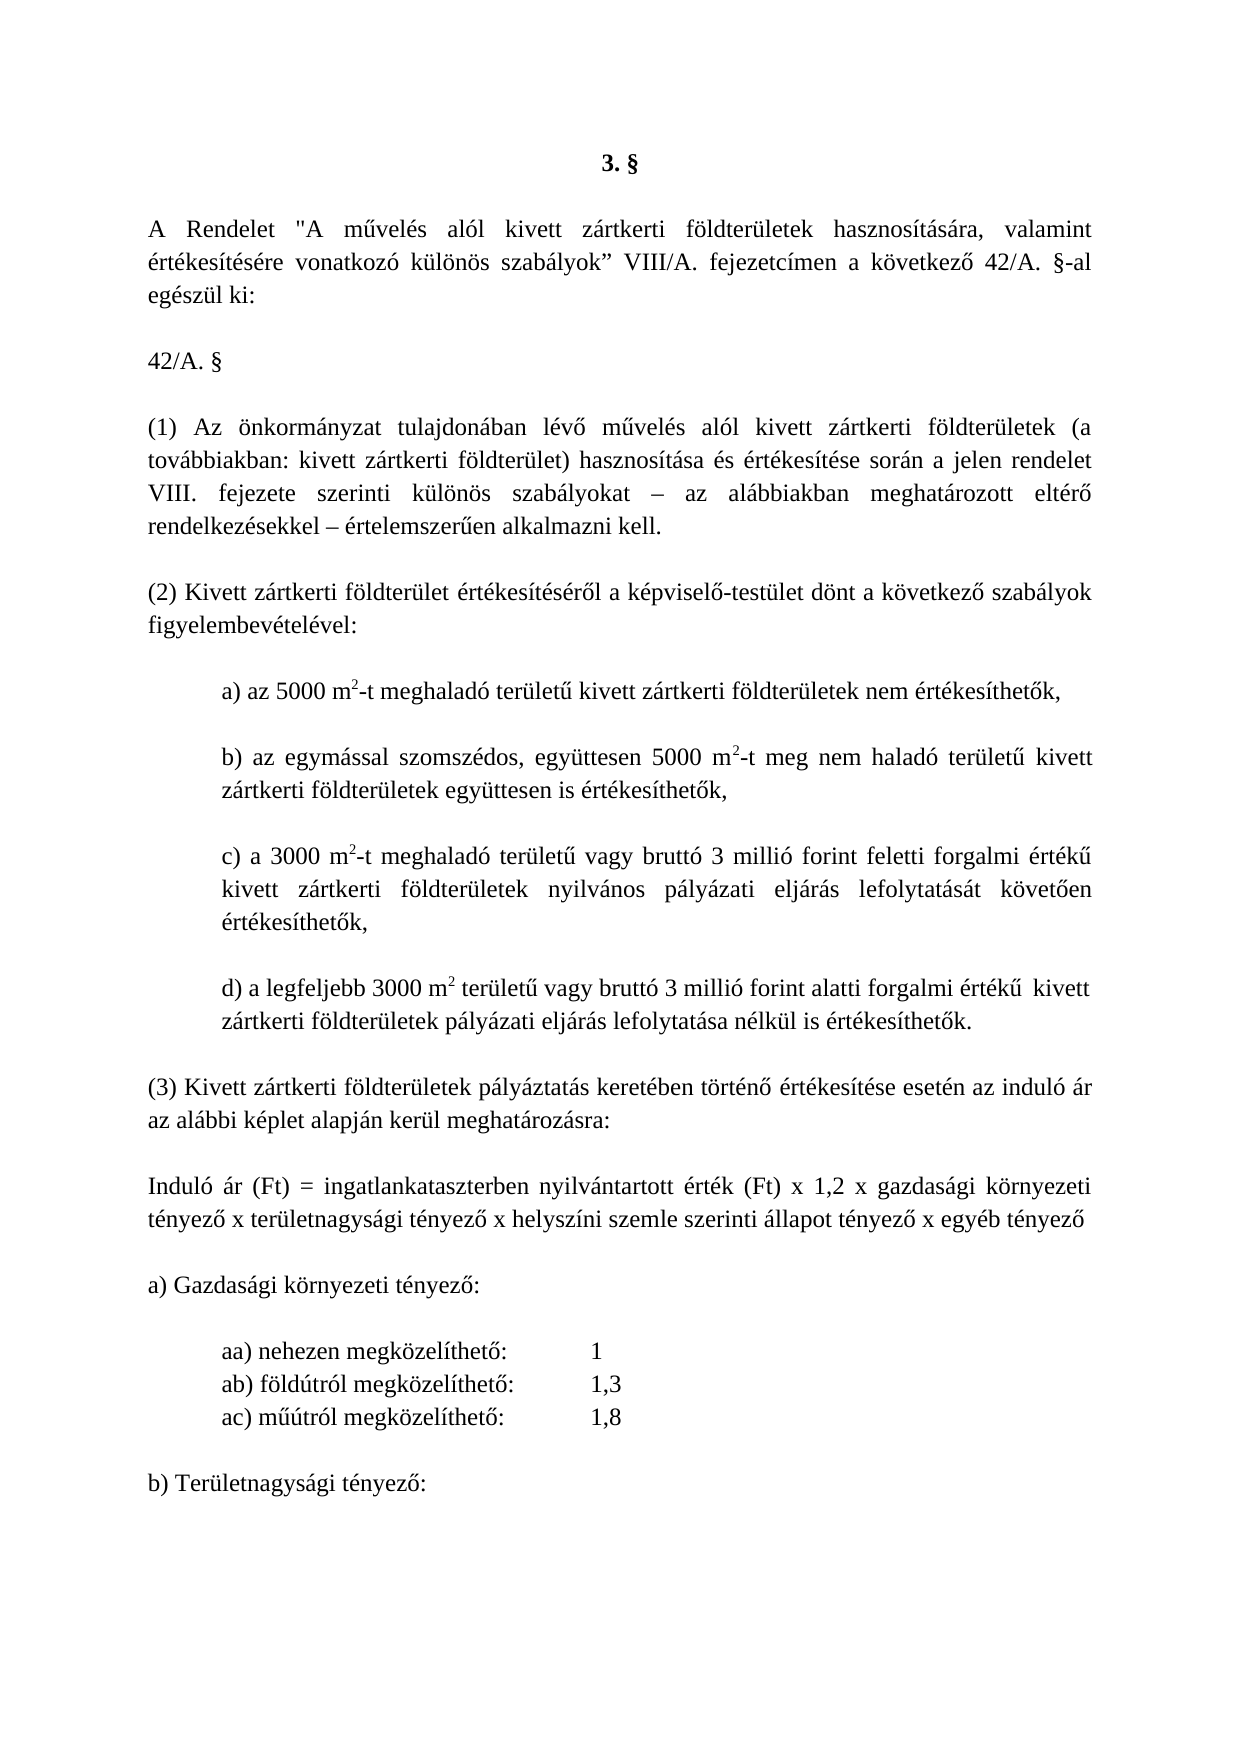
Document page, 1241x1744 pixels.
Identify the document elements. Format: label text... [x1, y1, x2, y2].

text (3) Kivett zártkerti földterületek pályáztatás keretében történő értékesítése esetén az induló ár az alábbi képlet alapján kerül meghatározásra: [148, 1072, 1092, 1134]
text 3. § [148, 148, 1092, 176]
text 42/A. § [148, 346, 1092, 374]
text Induló ár (Ft) = ingatlankataszterben nyilvántartott érték (Ft) x 1,2 x gazdasági környezeti tényező x területnagysági tényező x helyszíni szemle szerinti állapot tényező x egyéb tényező [148, 1171, 1092, 1233]
text ab) földútról megközelíthető: 1,3 [148, 1369, 1092, 1397]
text (1) Az önkormányzat tulajdonában lévő művelés alól kivett zártkerti földterületek (a továbbiakban: kivett zártkerti földterület) hasznosítása és értékesítése során a jelen rendelet VIII. fejezete szerinti különös szabályokat – az alábbiakban meghatározott eltérő rendelkezésekkel – értelemszerűen alkalmazni kell. [148, 412, 1092, 540]
text (2) Kivett zártkerti földterület értékesítéséről a képviselő-testület dönt a következő szabályok figyelembevételével: [148, 577, 1092, 639]
text c) a 3000 m2-t meghaladó területű vagy bruttó 3 millió forint feletti forgalmi értékű kivett zártkerti földterületek nyilvános pályázati eljárás lefolytatását követően értékesíthetők, [221, 841, 1092, 936]
text b) az egymással szomszédos, együttesen 5000 m2-t meg nem haladó területű kivett zártkerti földterületek együttesen is értékesíthetők, [221, 742, 1092, 804]
text a) Gazdasági környezeti tényező: [148, 1270, 1092, 1298]
text b) Területnagysági tényező: [148, 1468, 1092, 1497]
text A Rendelet "A művelés alól kivett zártkerti földterületek hasznosítására, valamint értékesítésére vonatkozó különös szabályok” VIII/A. fejezetcímen a következő 42/A. §-al egészül ki: [148, 214, 1092, 308]
text d) a legfeljebb 3000 m2 területű vagy bruttó 3 millió forint alatti forgalmi értékű kivett zártkerti földterületek pályázati eljárás lefolytatása nélkül is értékesíthetők. [221, 973, 1092, 1035]
text aa) nehezen megközelíthető: 1 [148, 1336, 1092, 1364]
text ac) műútról megközelíthető: 1,8 [148, 1402, 1092, 1431]
text a) az 5000 m2-t meghaladó területű kivett zártkerti földterületek nem értékesíthetők, [148, 676, 1092, 705]
